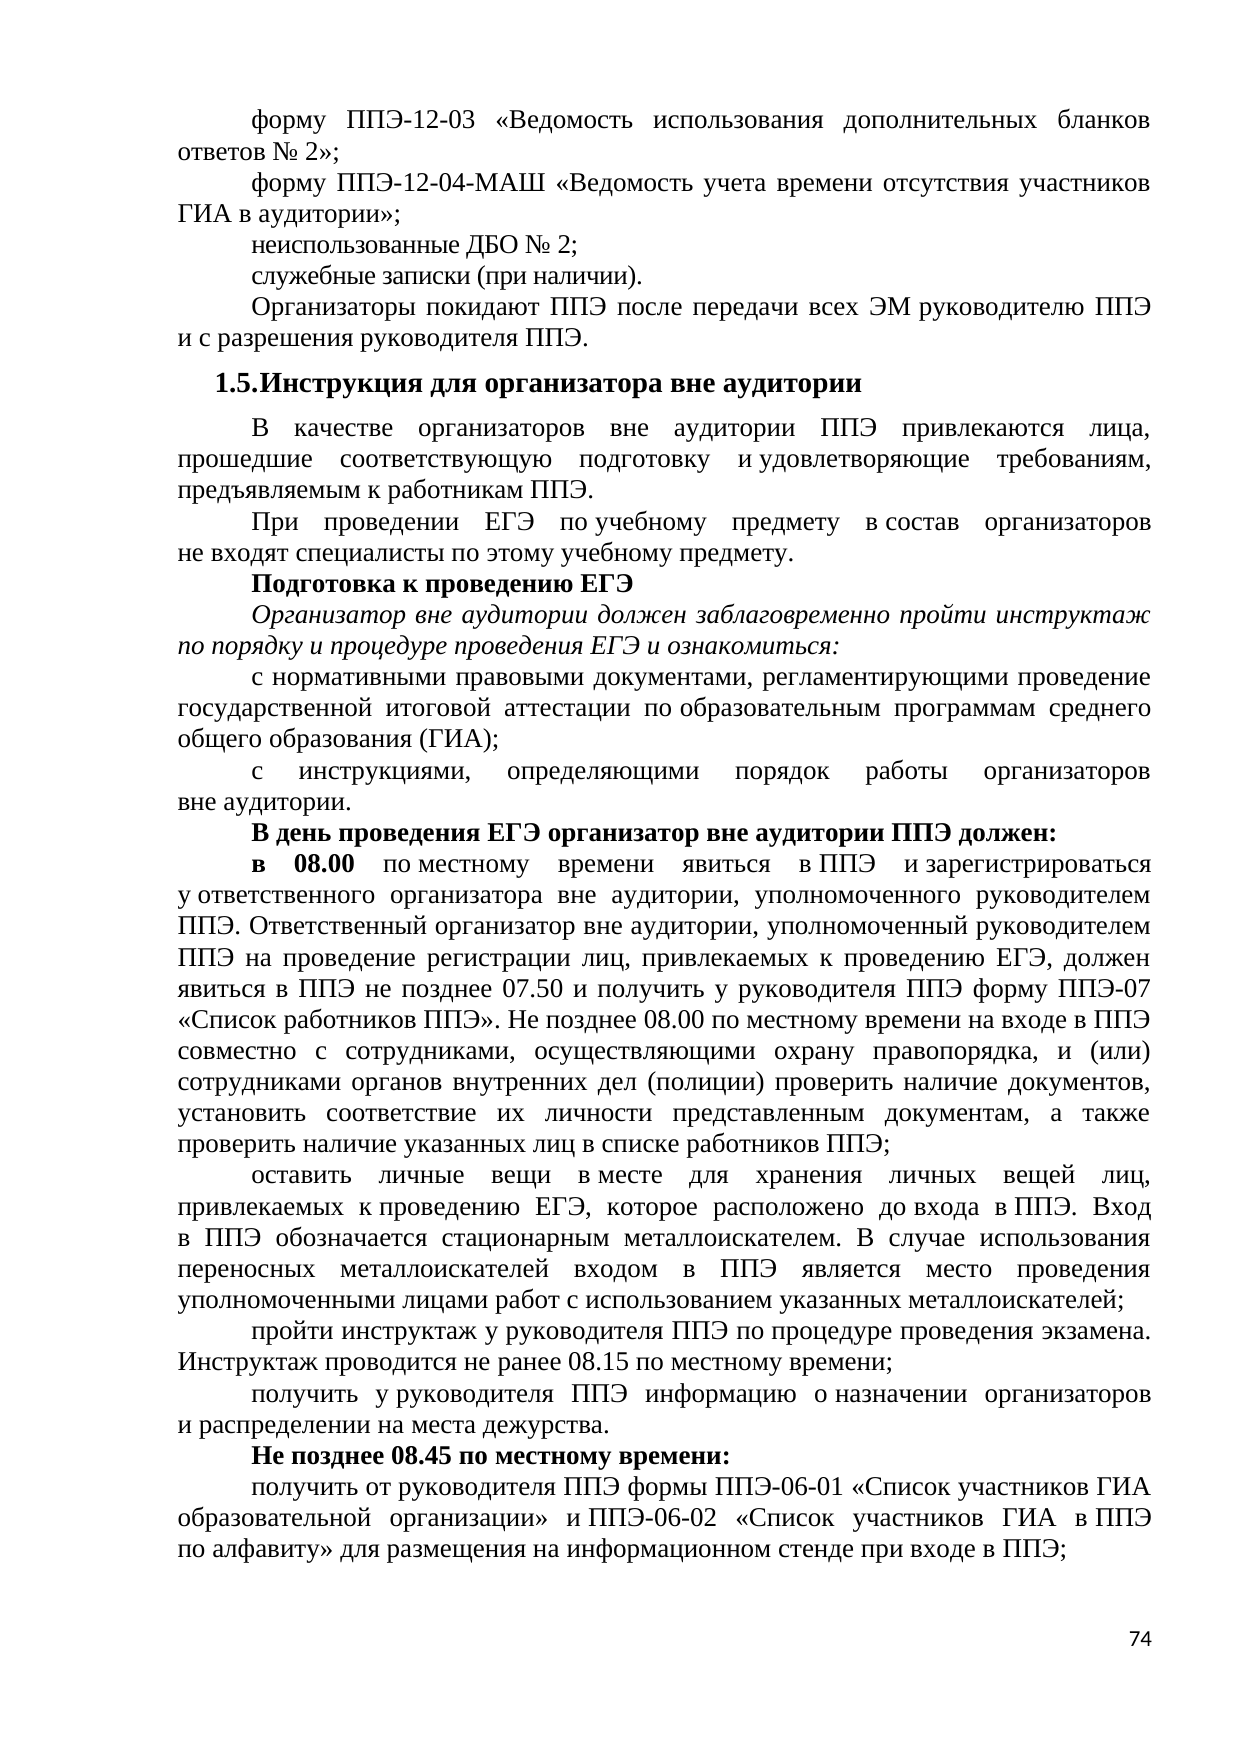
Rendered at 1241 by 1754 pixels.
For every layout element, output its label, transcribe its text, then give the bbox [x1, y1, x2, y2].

text Организаторы покидают ППЭ после передачи всех ЭМ руководителю ППЭ и с разрешения руководителя ППЭ. [177, 290, 1152, 353]
text оставить личные вещи в месте для хранения личных вещей лиц, привлекаемых к проведению ЕГЭ, которое расположено до входа в ППЭ. Вход в ППЭ обозначается стационарным металлоискателем. В случае использования переносных металлоискателей входом в ППЭ является место проведения уполномоченными лицами работ с использованием указанных металлоискателей; [177, 1159, 1152, 1314]
text Подготовка к проведению ЕГЭ [177, 567, 1152, 598]
text форму ППЭ-12-04-МАШ «Ведомость учета времени отсутствия участников ГИА в аудитории»; [177, 166, 1152, 228]
text получить у руководителя ППЭ информацию о назначении организаторов и распределении на места дежурства. [177, 1377, 1152, 1439]
text служебные записки (при наличии). [177, 259, 1152, 290]
text При проведении ЕГЭ по учебному предмету в состав организаторов не входят специалисты по этому учебному предмету. [177, 504, 1152, 567]
text Организатор вне аудитории должен заблаговременно пройти инструктаж по порядку и процедуре проведения ЕГЭ и ознакомиться: [177, 598, 1152, 660]
text с инструкциями, определяющими порядок работы организаторов вне аудитории. [177, 754, 1152, 816]
text В качестве организаторов вне аудитории ППЭ привлекаются лица, прошедшие соответствующую подготовку и удовлетворяющие требованиям, предъявляемым к работникам ППЭ. [177, 411, 1152, 504]
text с нормативными правовыми документами, регламентирующими проведение государственной итоговой аттестации по образовательным программам среднего общего образования (ГИА); [177, 660, 1152, 754]
text пройти инструктаж у руководителя ППЭ по процедуре проведения экзамена. Инструктаж проводится не ранее 08.15 по местному времени; [177, 1314, 1152, 1377]
text В день проведения ЕГЭ организатор вне аудитории ППЭ должен: [177, 816, 1152, 847]
text в 08.00 по местному времени явиться в ППЭ и зарегистрироваться у ответственного организатора вне аудитории, уполномоченного руководителем ППЭ. Ответственный организатор вне аудитории, уполномоченный руководителем ППЭ на проведение регистрации лиц, привлекаемых к проведению ЕГЭ, должен явиться в ППЭ не позднее 07.50 и получить у руководителя ППЭ форму ППЭ-07 «Список работников ППЭ». Не позднее 08.00 по местному времени на входе в ППЭ совместно с сотрудниками, осуществляющими охрану правопорядка, и (или) сотрудниками органов внутренних дел (полиции) проверить наличие документов, установить соответствие их личности представленным документам, а также проверить наличие указанных лиц в списке работников ППЭ; [177, 847, 1152, 1159]
text Не позднее 08.45 по местному времени: [177, 1439, 1152, 1470]
text форму ППЭ-12-03 «Ведомость использования дополнительных бланков ответов № 2»; [177, 103, 1152, 166]
text Инструкция для организатора вне аудитории [214, 365, 1152, 399]
text получить от руководителя ППЭ формы ППЭ-06-01 «Список участников ГИА образовательной организации» и ППЭ-06-02 «Список участников ГИА в ППЭ по алфавиту» для размещения на информационном стенде при входе в ППЭ; [177, 1470, 1152, 1563]
text неиспользованные ДБО № 2; [177, 228, 1152, 259]
